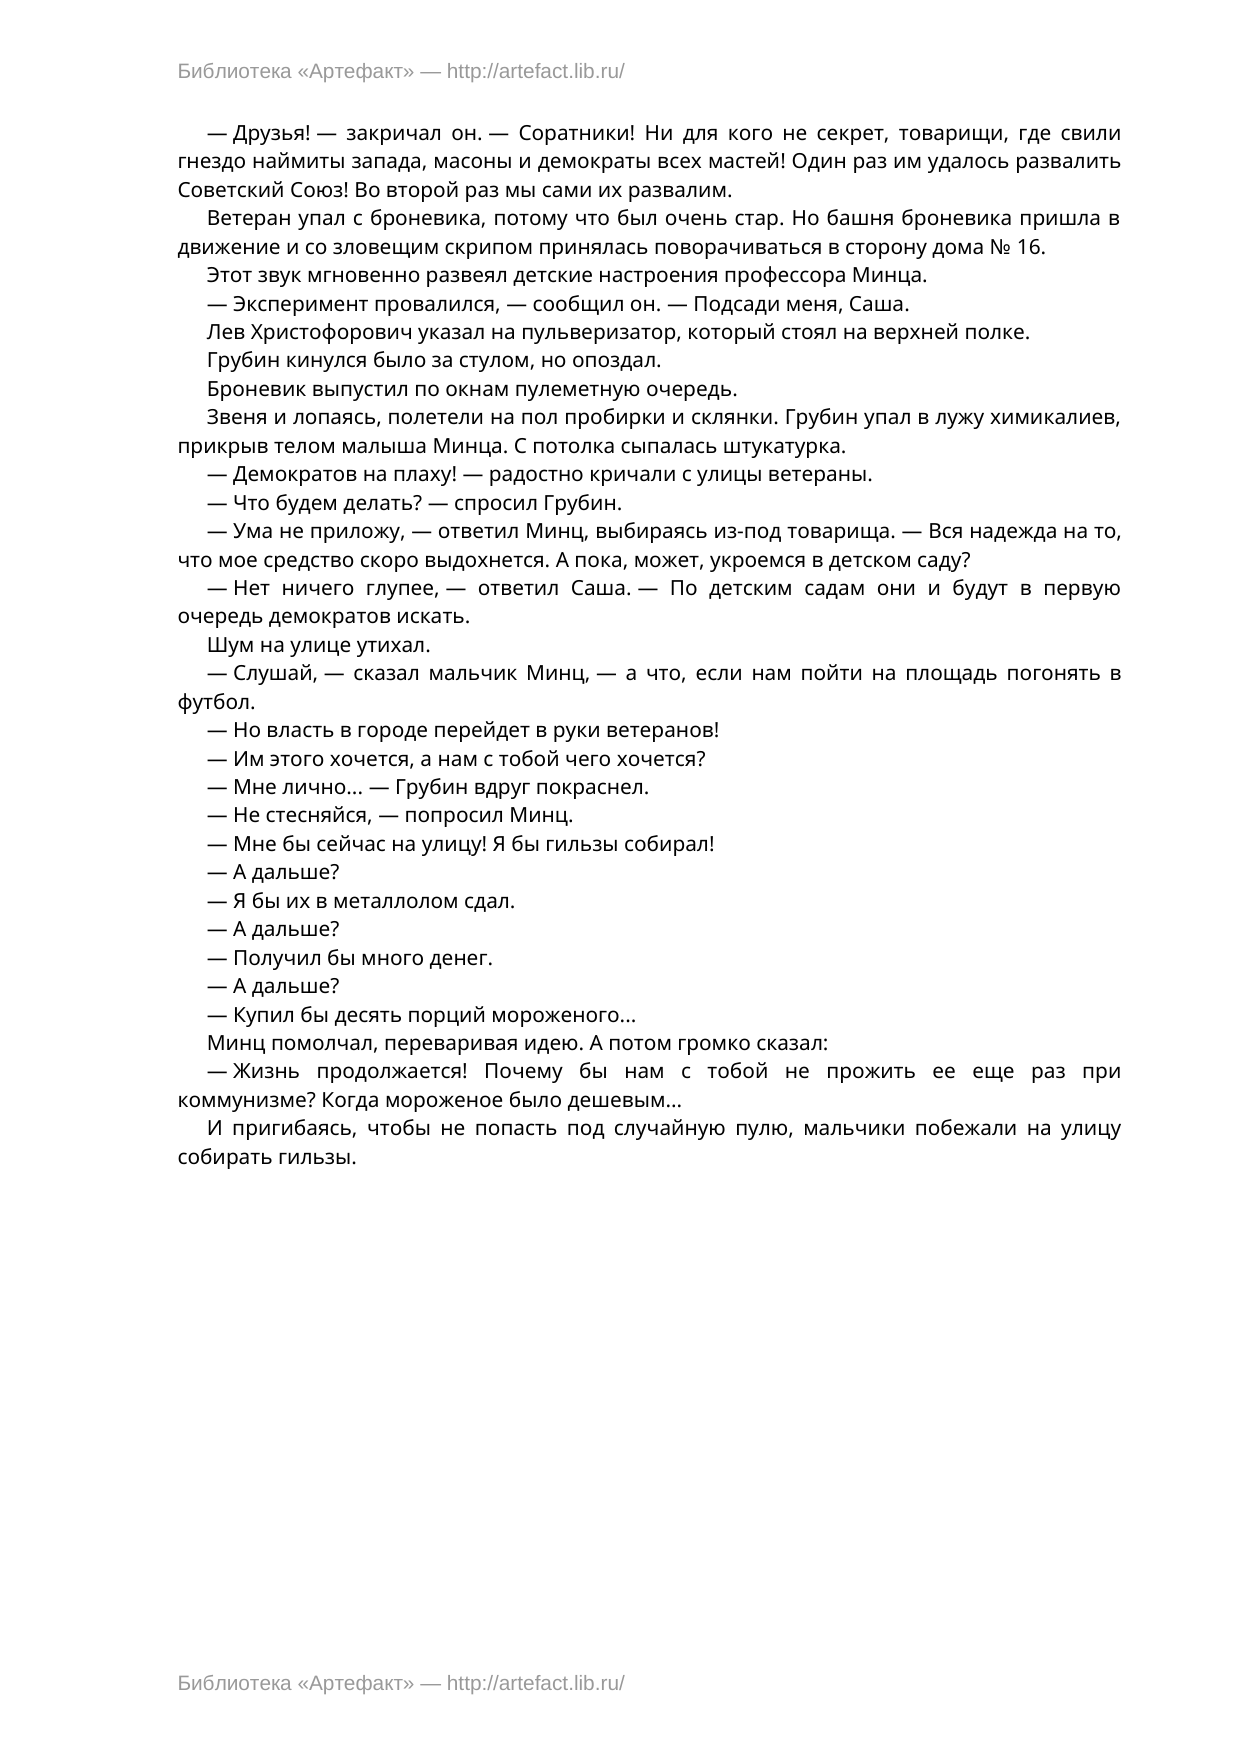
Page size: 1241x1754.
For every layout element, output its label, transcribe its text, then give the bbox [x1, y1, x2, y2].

text — А дальше? [177, 971, 1122, 1000]
text — Друзья! — закричал он. — Соратники! Ни для кого не секрет, товарищи, где свили гнездо наймиты запада, масоны и демократы всех мастей! Один раз им удалось развалить Советский Союз! Во второй раз мы сами их развалим. [177, 118, 1122, 203]
text Звеня и лопаясь, полетели на пол пробирки и склянки. Грубин упал в лужу химикалиев, прикрыв телом малыша Минца. С потолка сыпалась штукатурка. [177, 402, 1122, 459]
text Лев Христофорович указал на пульверизатор, который стоял на верхней полке. [177, 317, 1122, 346]
text — А дальше? [177, 857, 1122, 886]
text Этот звук мгновенно развеял детские настроения профессора Минца. [177, 260, 1122, 289]
text — Демократов на плаху! — радостно кричали с улицы ветераны. [177, 459, 1122, 488]
text Грубин кинулся было за стулом, но опоздал. [177, 346, 1122, 374]
text — Нет ничего глупее, — ответил Саша. — По детским садам они и будут в первую очередь демократов искать. [177, 573, 1122, 630]
text — Что будем делать? — спросил Грубин. [177, 488, 1122, 516]
text — Купил бы десять порций мороженого... [177, 1000, 1122, 1028]
text Броневик выпустил по окнам пулеметную очередь. [177, 374, 1122, 402]
text Ветеран упал с броневика, потому что был очень стар. Но башня броневика пришла в движение и со зловещим скрипом принялась поворачиваться в сторону дома № 16. [177, 203, 1122, 260]
text — Ума не приложу, — ответил Минц, выбираясь из-под товарища. — Вся надежда на то, что мое средство скоро выдохнется. А пока, может, укроемся в детском саду? [177, 516, 1122, 573]
text — Но власть в городе перейдет в руки ветеранов! [177, 715, 1122, 744]
text — Мне бы сейчас на улицу! Я бы гильзы собирал! [177, 829, 1122, 857]
text — Не стесняйся, — попросил Минц. [177, 801, 1122, 829]
text И пригибаясь, чтобы не попасть под случайную пулю, мальчики побежали на улицу собирать гильзы. [177, 1113, 1122, 1170]
text Минц помолчал, переваривая идею. А потом громко сказал: [177, 1028, 1122, 1057]
text — А дальше? [177, 914, 1122, 943]
text — Эксперимент провалился, — сообщил он. — Подсади меня, Саша. [177, 289, 1122, 317]
text — Слушай, — сказал мальчик Минц, — а что, если нам пойти на площадь погонять в футбол. [177, 658, 1122, 715]
text — Получил бы много денег. [177, 943, 1122, 971]
text Шум на улице утихал. [177, 630, 1122, 658]
text — Им этого хочется, а нам с тобой чего хочется? [177, 744, 1122, 772]
text — Мне лично... — Грубин вдруг покраснел. [177, 772, 1122, 801]
text — Жизнь продолжается! Почему бы нам с тобой не прожить ее еще раз при коммунизме? Когда мороженое было дешевым... [177, 1057, 1122, 1113]
text — Я бы их в металлолом сдал. [177, 886, 1122, 914]
